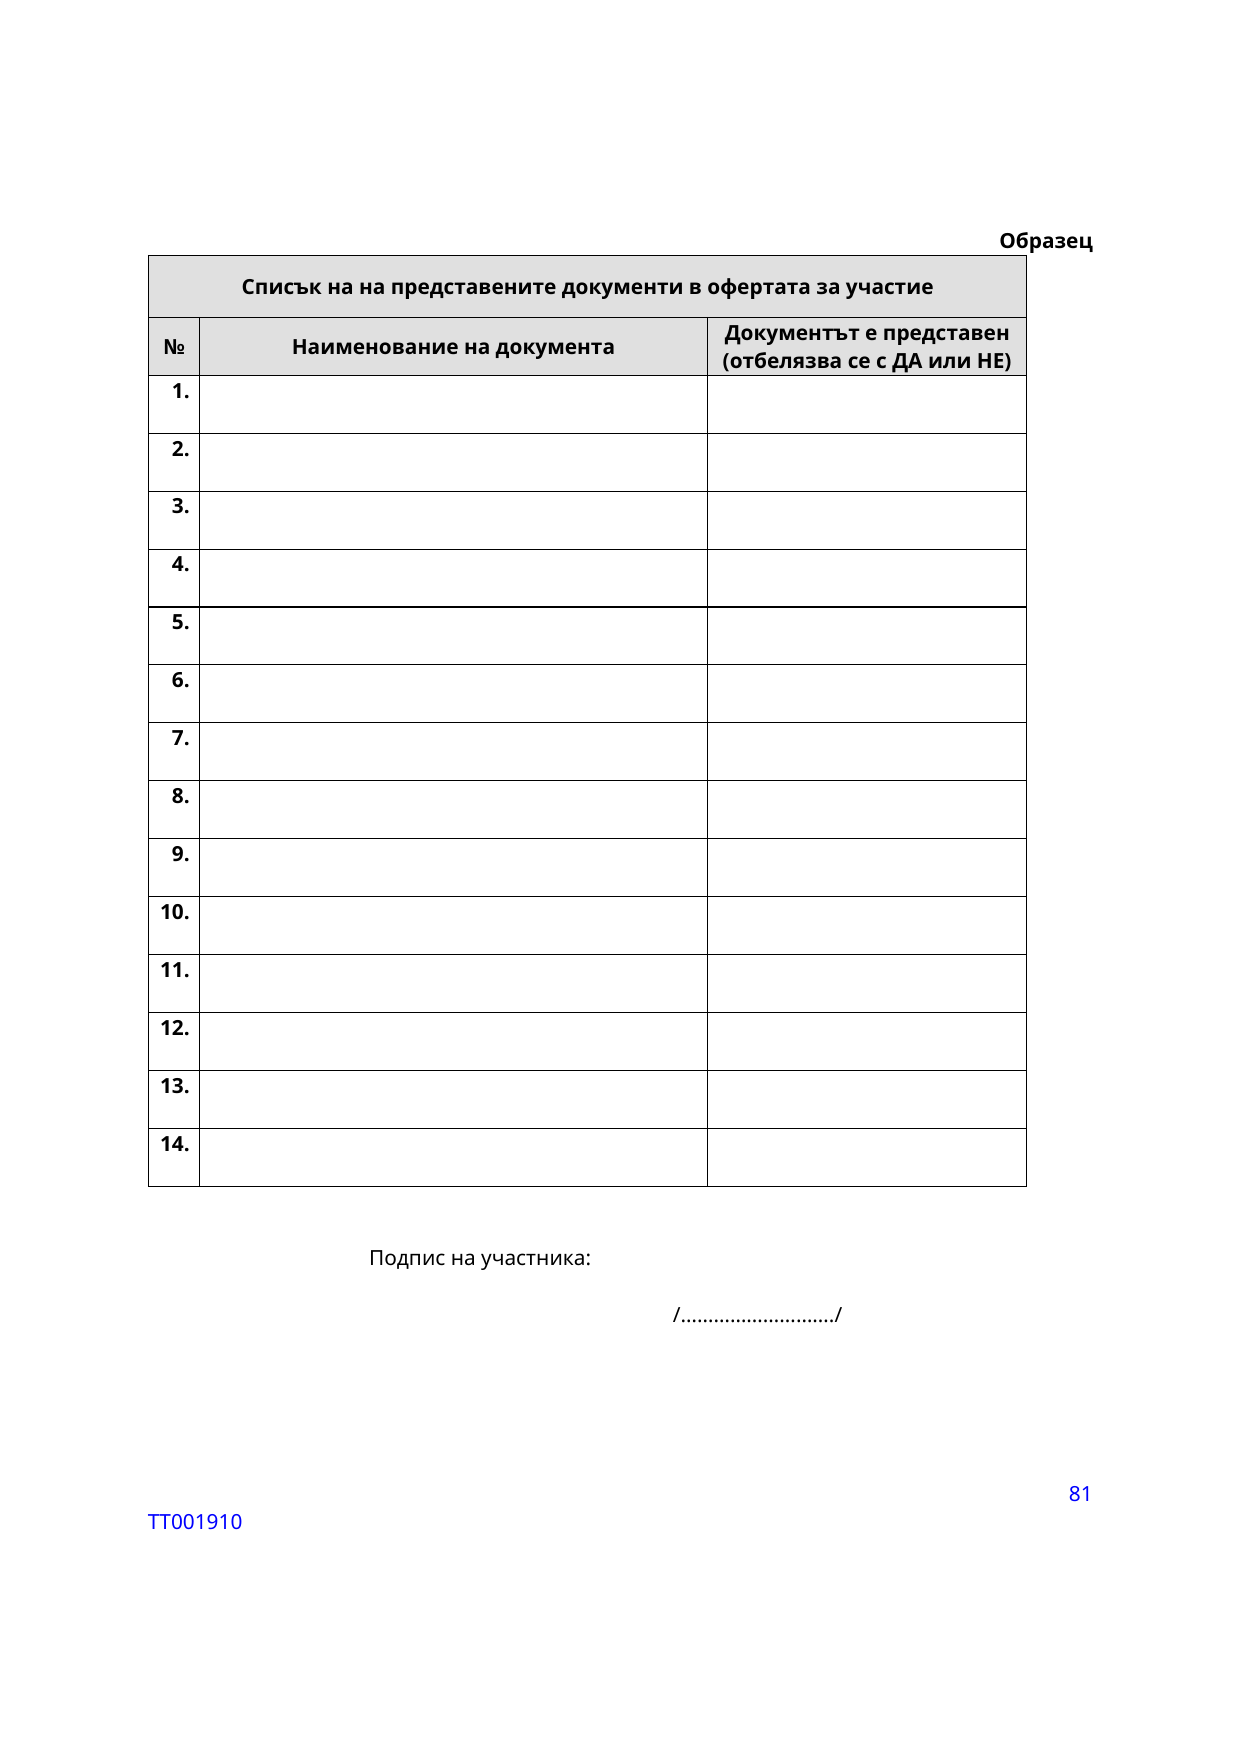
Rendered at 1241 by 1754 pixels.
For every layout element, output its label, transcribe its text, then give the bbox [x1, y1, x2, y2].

table_cell [149, 550, 199, 606]
table_cell [708, 434, 1026, 491]
table_cell [200, 1071, 707, 1128]
table_cell [149, 1013, 199, 1070]
table_cell [708, 723, 1026, 780]
text Образец [148, 226, 1092, 255]
table_cell [708, 955, 1026, 1012]
table_cell [708, 608, 1026, 664]
table_cell [708, 665, 1026, 722]
table_cell [200, 897, 707, 954]
table_cell [200, 1013, 707, 1070]
table_cell [200, 1129, 707, 1186]
table_cell [149, 723, 199, 780]
table_cell [708, 550, 1026, 606]
table_cell [149, 665, 199, 722]
table_cell [149, 434, 199, 491]
table_cell [708, 1071, 1026, 1128]
table_cell [149, 1129, 199, 1186]
table_cell № [149, 318, 199, 375]
text Подпис на участника: [295, 1243, 1098, 1272]
table_cell [149, 955, 199, 1012]
table_header Списък на на представените документи в офертата за участие [149, 256, 1026, 317]
table_cell [200, 781, 707, 838]
table_cell [708, 839, 1026, 896]
table_cell [149, 608, 199, 664]
table_cell [708, 1013, 1026, 1070]
table_cell [149, 781, 199, 838]
table_cell [708, 492, 1026, 548]
table_cell [149, 839, 199, 896]
table_cell [200, 376, 707, 433]
table_cell [200, 665, 707, 722]
table_cell [708, 781, 1026, 838]
table_cell [200, 955, 707, 1012]
table_cell [200, 839, 707, 896]
table_cell Документът е представен (отбелязва се с ДА или НЕ) [708, 318, 1026, 375]
table_cell [149, 1071, 199, 1128]
text /………………………./ [673, 1300, 1098, 1329]
table_cell [200, 434, 707, 491]
table_cell [708, 376, 1026, 433]
table_cell [200, 608, 707, 664]
table_cell [708, 1129, 1026, 1186]
table_cell [149, 492, 199, 548]
table_cell [149, 376, 199, 433]
table_cell [200, 723, 707, 780]
table_cell [200, 550, 707, 606]
table_cell [708, 897, 1026, 954]
table_cell [200, 492, 707, 548]
table_cell [149, 897, 199, 954]
table_cell Наименование на документа [200, 318, 707, 375]
